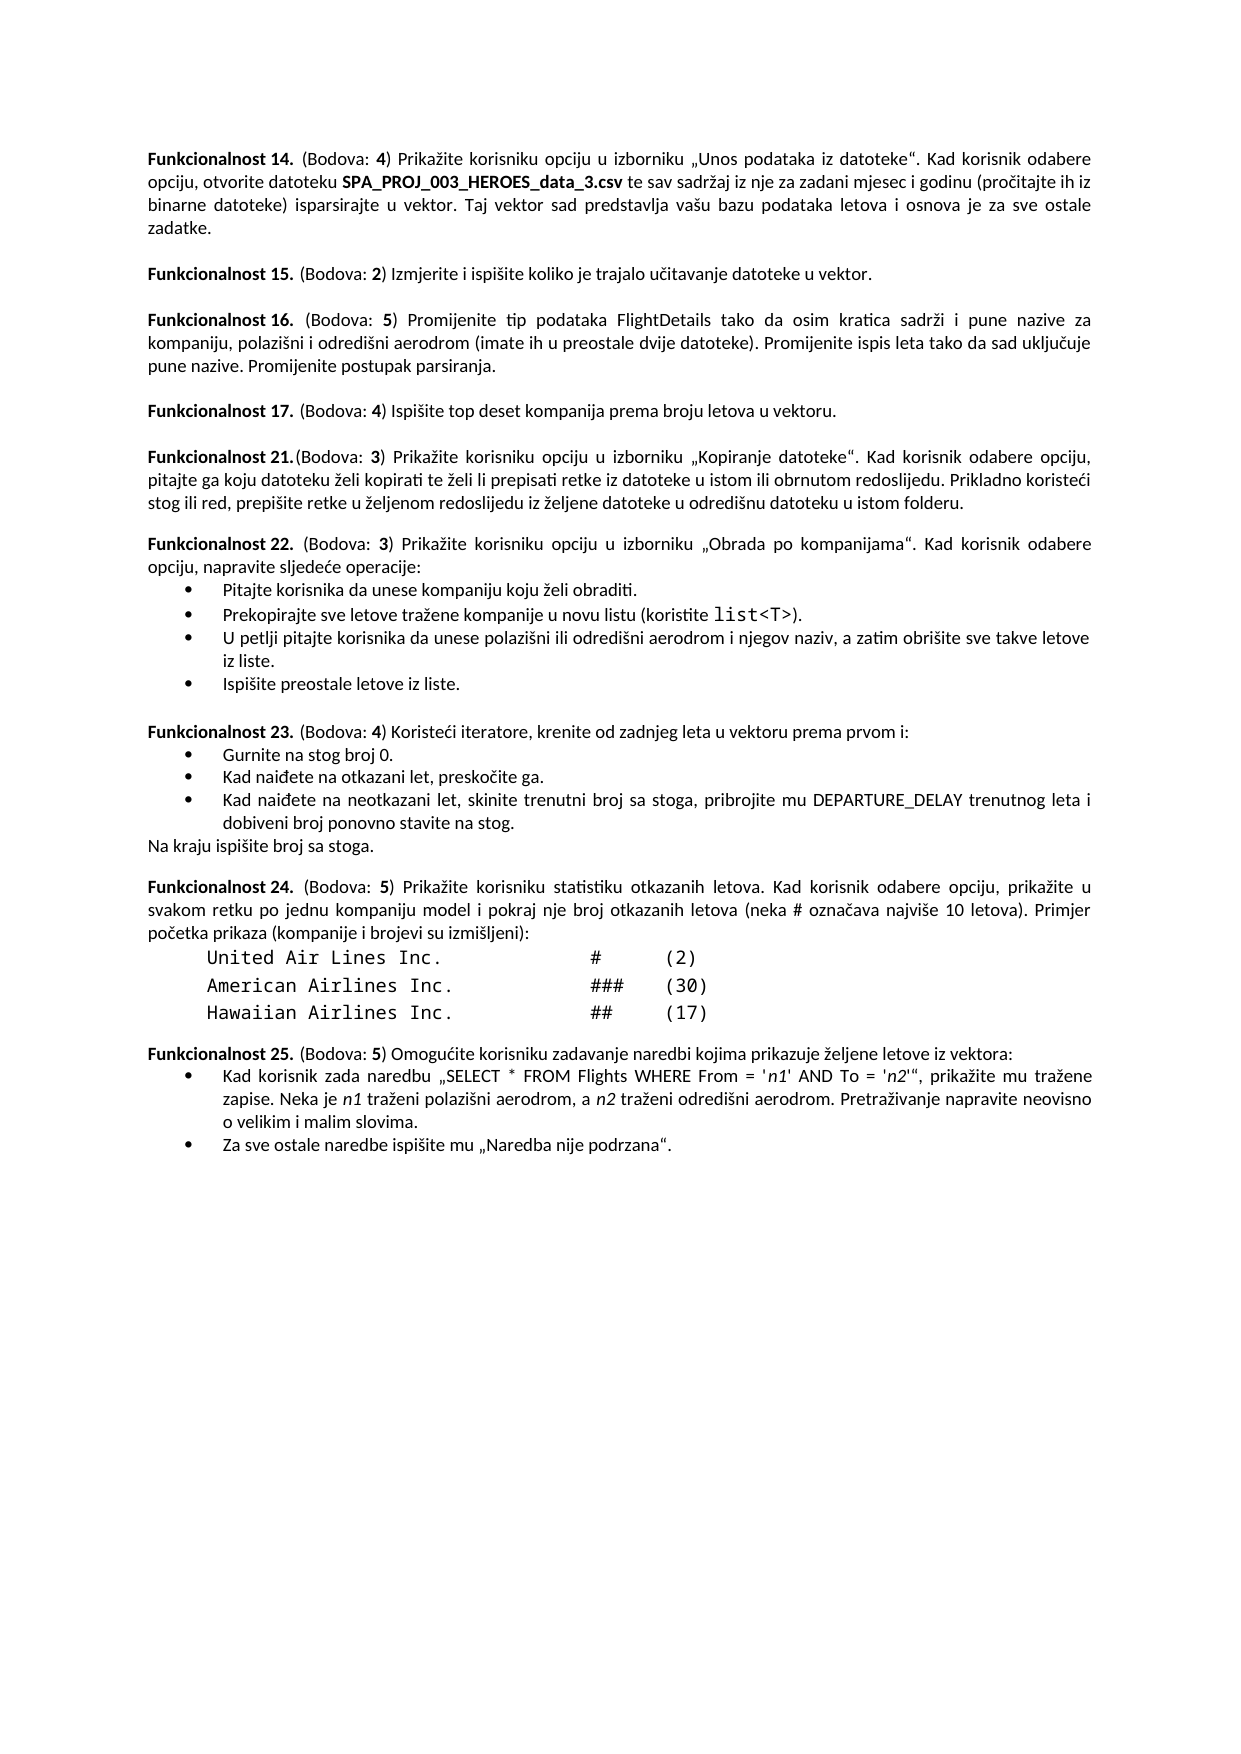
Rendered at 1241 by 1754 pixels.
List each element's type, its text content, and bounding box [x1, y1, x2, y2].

list Prekopirajte sve letove tražene kompanije u novu listu (koristite list<T>). [185, 601, 1093, 626]
list (Bodova: 4) Ispišite top deset kompanija prema broju letova u vektoru. [148, 400, 1093, 423]
list Gurnite na stog broj 0. [185, 743, 1093, 766]
list (Bodova: 3) Prikažite korisniku opciju u izborniku „Kopiranje datoteke“. Kad korisnik odabere opciju, pitajte ga koju datoteku želi kopirati te želi li prepisati retke iz datoteke u istom ili obrnutom redoslijedu. Prikladno koristeći stog ili red, prepišite retke u željenom redoslijedu iz željene datoteke u odredišnu datoteku u istom folderu. [148, 446, 1093, 514]
list U petlji pitajte korisnika da unese polazišni ili odredišni aerodrom i njegov naziv, a zatim obrišite sve takve letove iz liste. [185, 626, 1093, 672]
list Kad korisnik zada naredbu „SELECT * FROM Flights WHERE From = 'n1' AND To = 'n2'“, prikažite mu tražene zapise. Neka je n1 traženi polazišni aerodrom, a n2 traženi odredišni aerodrom. Pretraživanje napravite neovisno o velikim i malim slovima. [185, 1064, 1093, 1133]
list (Bodova: 5) Omogućite korisniku zadavanje naredbi kojima prikazuje željene letove iz vektora: [148, 1042, 1093, 1064]
list (Bodova: 5) Promijenite tip podataka FlightDetails tako da osim kratica sadrži i pune nazive za kompaniju, polazišni i odredišni aerodrom (imate ih u preostale dvije datoteke). Promijenite ispis leta tako da sad uključuje pune nazive. Promijenite postupak parsiranja. [148, 308, 1093, 377]
list (Bodova: 4) Prikažite korisniku opciju u izborniku „Unos podataka iz datoteke“. Kad korisnik odabere opciju, otvorite datoteku SPA_PROJ_003_HEROES_data_3.csv te sav sadržaj iz nje za zadani mjesec i godinu (pročitajte ih iz binarne datoteke) isparsirajte u vektor. Taj vektor sad predstavlja vašu bazu podataka letova i osnova je za sve ostale zadatke. [148, 148, 1093, 239]
list (Bodova: 3) Prikažite korisniku opciju u izborniku „Obrada po kompanijama“. Kad korisnik odabere opciju, napravite sljedeće operacije: [148, 532, 1093, 578]
text Na kraju ispišite broj sa stoga. [148, 834, 1093, 857]
list Ispišite preostale letove iz liste. [185, 672, 1093, 695]
text Hawaiian Airlines Inc. ## (17) [207, 999, 1093, 1025]
text United Air Lines Inc. # (2) [207, 944, 1093, 970]
list Kad naiđete na neotkazani let, skinite trenutni broj sa stoga, pribrojite mu DEPARTURE_DELAY trenutnog leta i dobiveni broj ponovno stavite na stog. [185, 788, 1093, 834]
list Za sve ostale naredbe ispišite mu „Naredba nije podrzana“. [185, 1133, 1093, 1156]
list (Bodova: 5) Prikažite korisniku statistiku otkazanih letova. Kad korisnik odabere opciju, prikažite u svakom retku po jednu kompaniju model i pokraj nje broj otkazanih letova (neka # označava najviše 10 letova). Primjer početka prikaza (kompanije i brojevi su izmišljeni): [148, 876, 1093, 944]
list (Bodova: 2) Izmjerite i ispišite koliko je trajalo učitavanje datoteke u vektor. [148, 262, 1093, 285]
list (Bodova: 4) Koristeći iteratore, krenite od zadnjeg leta u vektoru prema prvom i: [148, 720, 1093, 743]
list Kad naiđete na otkazani let, preskočite ga. [185, 766, 1093, 788]
text American Airlines Inc. ### (30) [207, 972, 1093, 997]
list Pitajte korisnika da unese kompaniju koju želi obraditi. [185, 578, 1093, 601]
